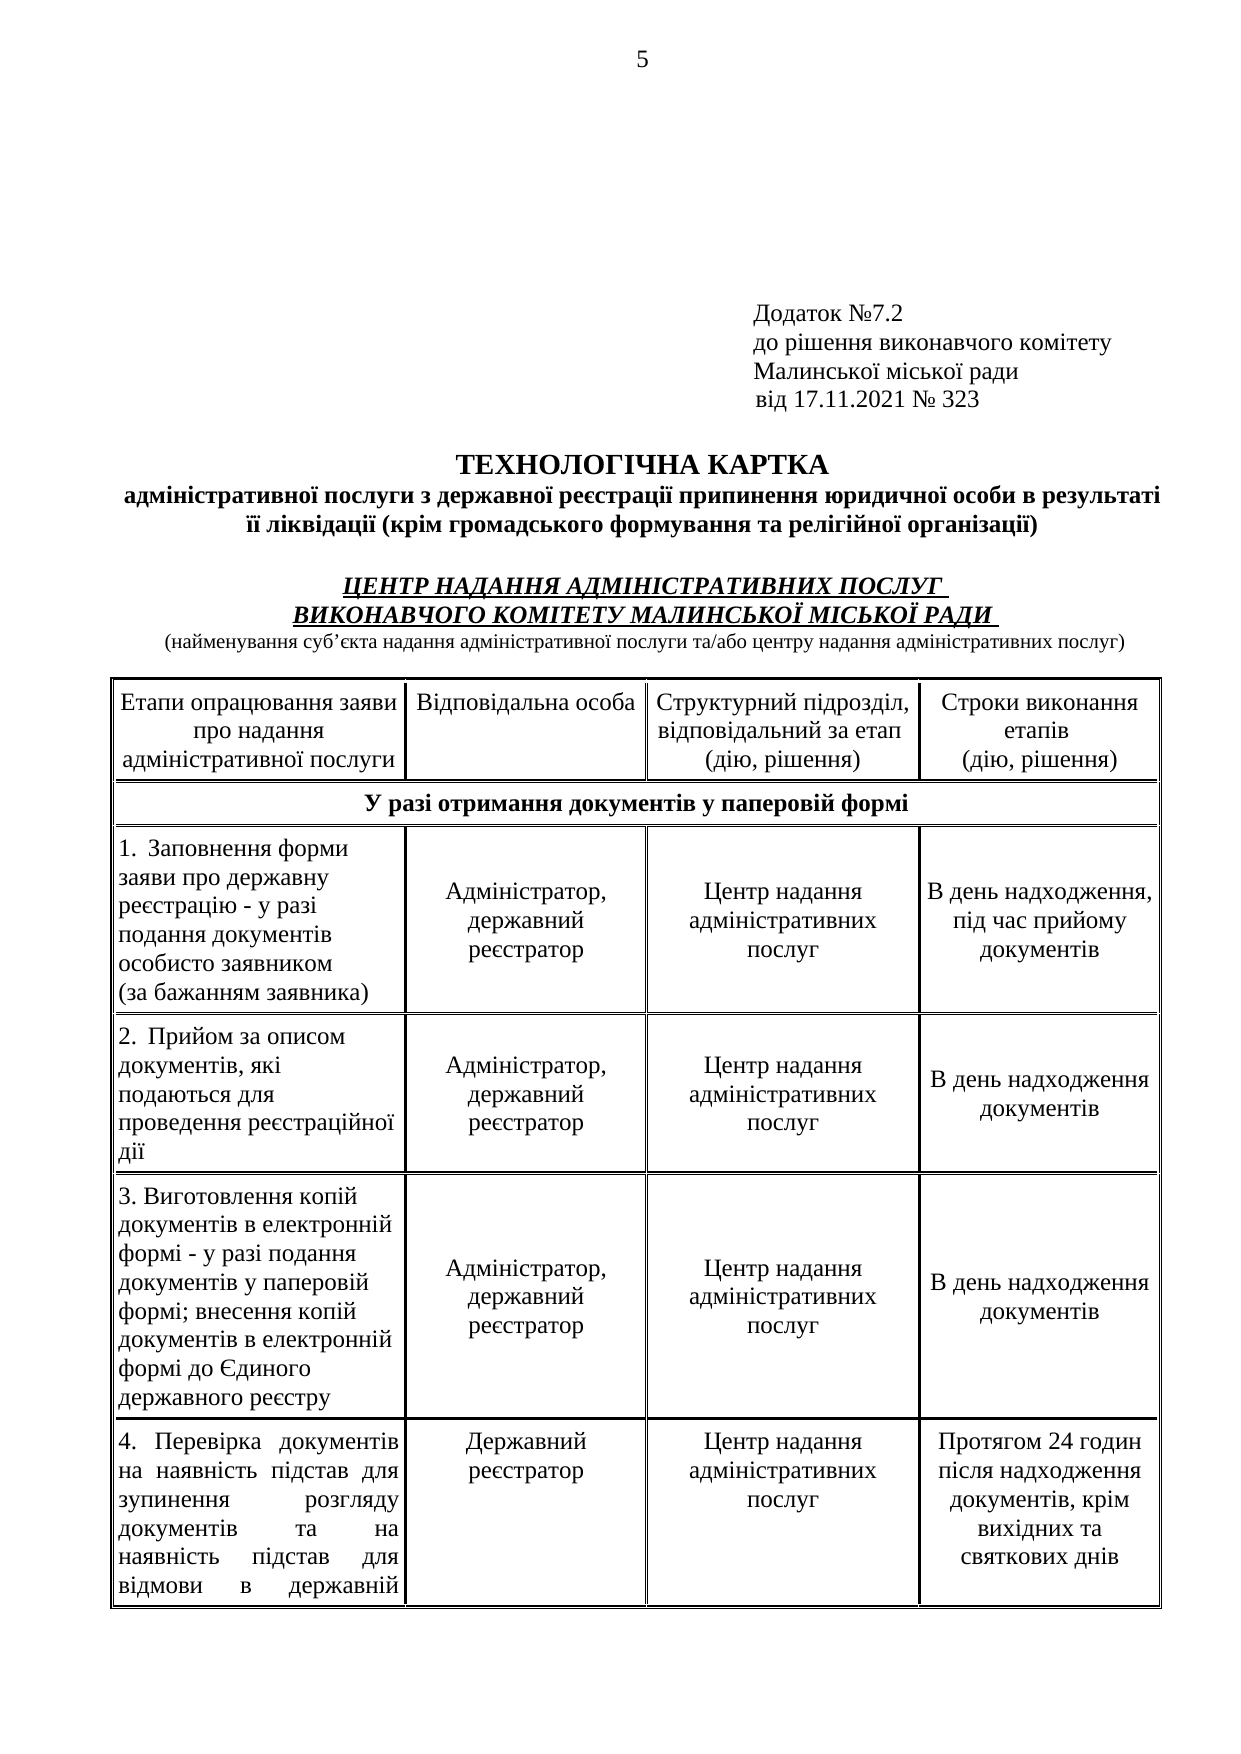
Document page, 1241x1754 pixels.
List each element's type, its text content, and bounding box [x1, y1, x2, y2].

text адміністративної послуги з державної реєстрації припинення юридичної особи в результаті її ліквідації (крім громадського формування та релігійної організації) [118, 480, 1167, 538]
table_cell 3. Виготовлення копій документів в електронній формі - у разі подання документів у паперовій формі; внесення копій документів в електронній формі до Єдиного державного реєстру [114, 1171, 404, 1417]
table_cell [405, 1420, 647, 1605]
text ВИКОНАВЧОГО КОМІТЕТУ МАЛИНСЬКОЇ МІСЬКОЇ РАДИ [118, 600, 1167, 629]
table_cell У разі отримання документів у паперовій формі [114, 779, 1159, 823]
text Додаток №7.2 [753, 298, 1167, 327]
text від 17.11.2021 № 323 [118, 384, 1167, 413]
table_cell В день надходження, під час прийому документів [921, 824, 1159, 1012]
table_cell Адміністратор, державний реєстратор [407, 1015, 645, 1171]
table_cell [114, 1417, 405, 1605]
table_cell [647, 1420, 919, 1605]
text до рішення виконавчого комітету Малинської міської ради [753, 327, 1167, 384]
text ЦЕНТР НАДАННЯ АДМІНІСТРАТИВНИХ ПОСЛУГ [118, 571, 1167, 600]
table_cell Центр надання адміністративних послуг [648, 827, 918, 1012]
table_cell Адміністратор, державний реєстратор [407, 1175, 645, 1417]
table_cell Центр надання адміністративних послуг [648, 1015, 918, 1171]
table_header Відповідальна особа [405, 680, 647, 779]
table_header Етапи опрацювання заяви про надання адміністративної послуги [114, 680, 405, 779]
text (найменування суб’єкта надання адміністративної послуги та/або центру надання адміністративних послуг) [118, 629, 1167, 653]
table_cell В день надходження документів [919, 1012, 1160, 1171]
table_cell В день надходження документів [921, 1171, 1159, 1417]
table_cell Заповнення форми заяви про державну реєстрацію - у разі подання документів особисто заявником (за бажанням заявника) [114, 824, 404, 1012]
table_cell Центр надання адміністративних послуг [648, 1175, 918, 1417]
table_cell Прийом за описом документів, які подаються для проведення реєстраційної дії [112, 1012, 405, 1171]
table_header Строки виконання етапів (дію, рішення) [919, 680, 1159, 779]
table_header Структурний підрозділ, відповідальний за етап (дію, рішення) [647, 679, 919, 779]
table_cell Адміністратор, державний реєстратор [407, 827, 645, 1012]
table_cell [919, 1417, 1159, 1605]
text ТЕХНОЛОГІЧНА КАРТКА [118, 447, 1167, 480]
